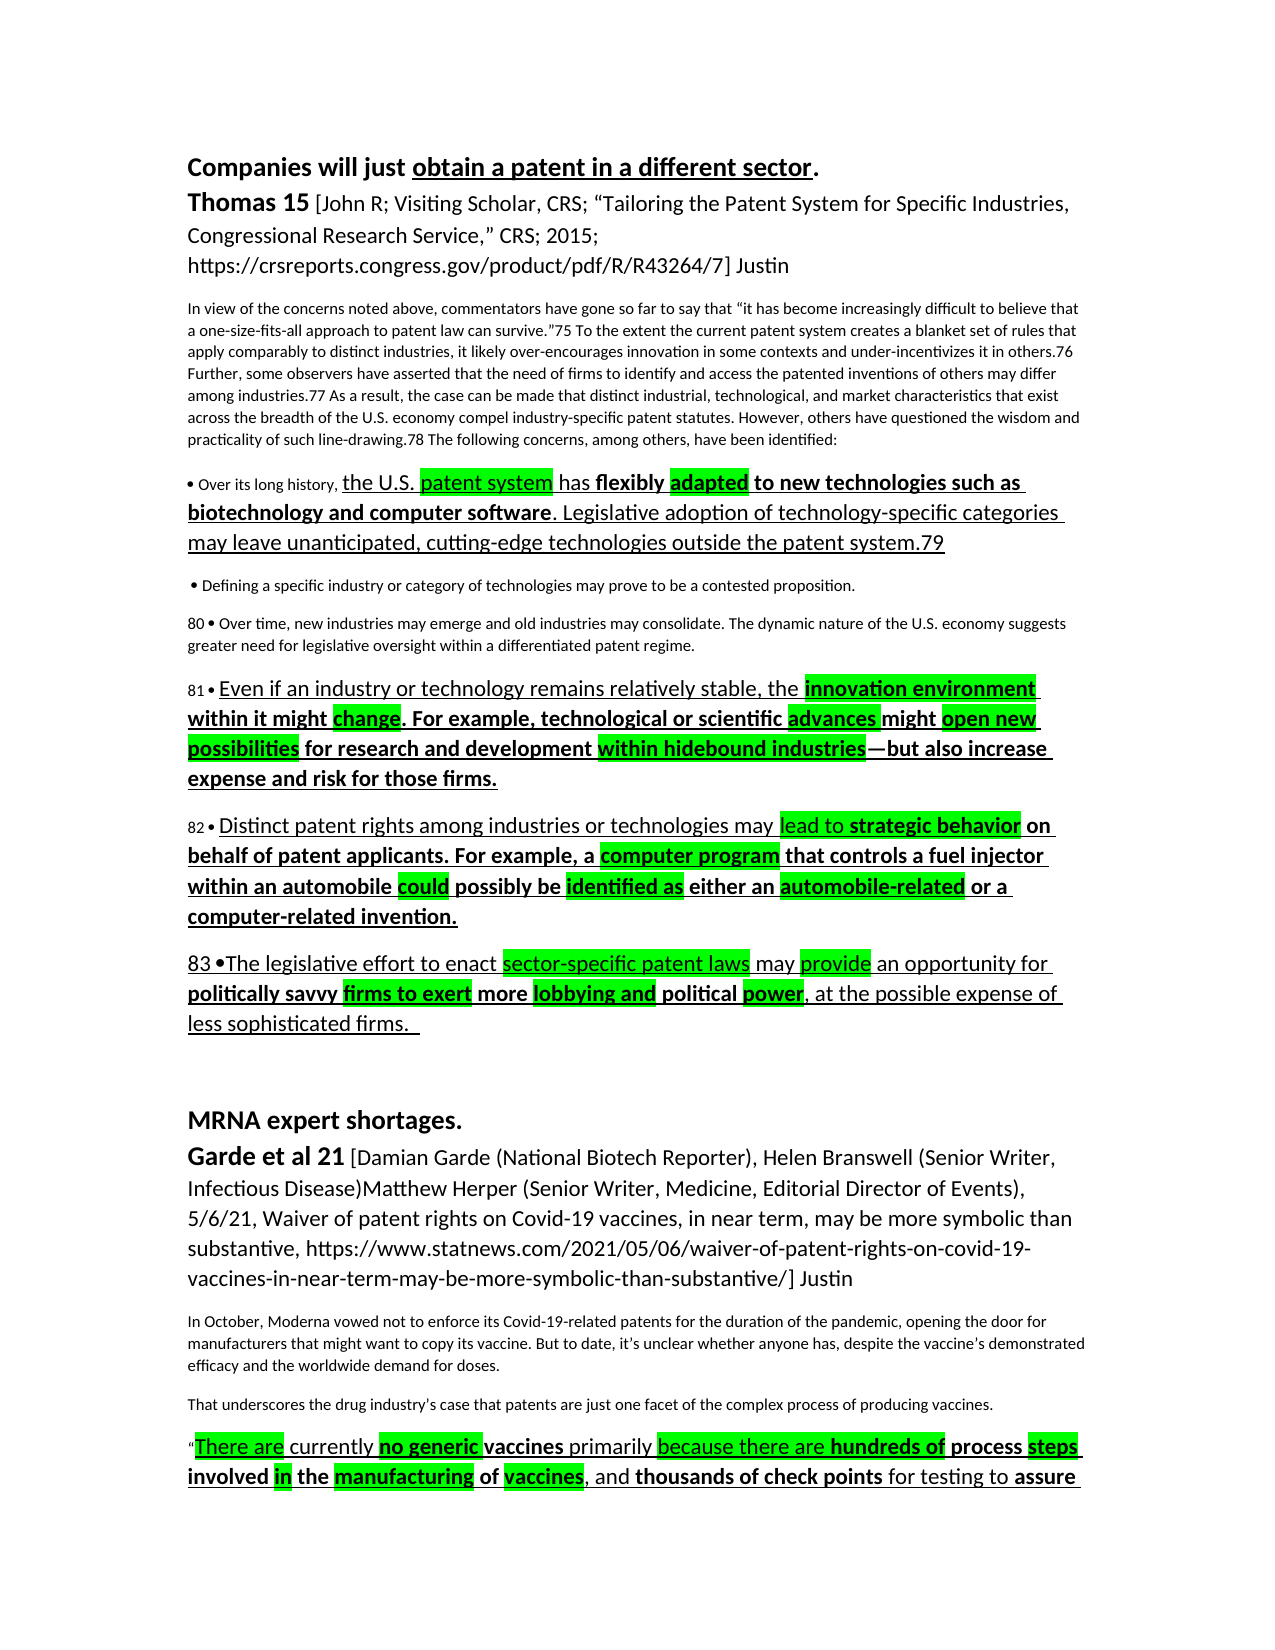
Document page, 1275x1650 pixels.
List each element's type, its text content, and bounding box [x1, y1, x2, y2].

subtitle MRNA expert shortages. [187, 1103, 1087, 1136]
text Defining a specific industry or category of technologies may prove to be a contested proposition. [187, 575, 1087, 595]
text Garde et al 21 [Damian Garde (National Biotech Reporter), Helen Branswell (Senior Writer, Infectious Disease)Matthew Herper (Senior Writer, Medicine, Editorial Director of Events), 5/6/21, Waiver of patent rights on Covid-19 vaccines, in near term, may be more symbolic than substantive, https://www.statnews.com/2021/05/06/waiver-of-patent-rights-on-covid-19-vaccines-in-near-term-may-be-more-symbolic-than-substantive/] Justin [187, 1139, 1087, 1293]
text In October, Moderna vowed not to enforce its Covid-19-related patents for the duration of the pandemic, opening the door for manufacturers that might want to copy its vaccine. But to date, it’s unclear whether anyone has, despite the vaccine’s demonstrated efficacy and the worldwide demand for doses. [187, 1311, 1087, 1376]
subtitle Companies will just obtain a patent in a different sector. [187, 150, 1087, 183]
text Over its long history, the U.S. patent system has flexibly adapted to new technologies such as biotechnology and computer software. Legislative adoption of technology-specific categories may leave unanticipated, cutting-edge technologies outside the patent system.79 [187, 468, 1087, 556]
text In view of the concerns noted above, commentators have gone so far to say that “it has become increasingly difficult to believe that a one-size-fits-all approach to patent law can survive.”75 To the extent the current patent system creates a blanket set of rules that apply comparably to distinct industries, it likely over-encourages innovation in some contexts and under-incentivizes it in others.76 Further, some observers have asserted that the need of firms to identify and access the patented inventions of others may differ among industries.77 As a result, the case can be made that distinct industrial, technological, and market characteristics that exist across the breadth of the U.S. economy compel industry-specific patent statutes. However, others have questioned the wisdom and practicality of such line-drawing.78 The following concerns, among others, have been identified: [187, 298, 1087, 449]
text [187, 1432, 1087, 1491]
text 83 The legislative effort to enact sector-specific patent laws may provide an opportunity for politically savvy firms to exert more lobbying and political power, at the possible expense of less sophisticated firms. [187, 949, 1087, 1037]
text That underscores the drug industry’s case that patents are just one facet of the complex process of producing vaccines. [187, 1394, 1087, 1414]
text 82 Distinct patent rights among industries or technologies may lead to strategic behavior on behalf of patent applicants. For example, a computer program that controls a fuel injector within an automobile could possibly be identified as either an automobile-related or a computer-related invention. [187, 811, 1087, 930]
text 80 Over time, new industries may emerge and old industries may consolidate. The dynamic nature of the U.S. economy suggests greater need for legislative oversight within a differentiated patent regime. [187, 613, 1087, 656]
text Thomas 15 [John R; Visiting Scholar, CRS; “Tailoring the Patent System for Specific Industries, Congressional Research Service,” CRS; 2015; https://crsreports.congress.gov/product/pdf/R/R43264/7] Justin [187, 186, 1087, 279]
text 81 Even if an industry or technology remains relatively stable, the innovation environment within it might change. For example, technological or scientific advances might open new possibilities for research and development within hidebound industries—but also increase expense and risk for those firms. [187, 674, 1087, 793]
